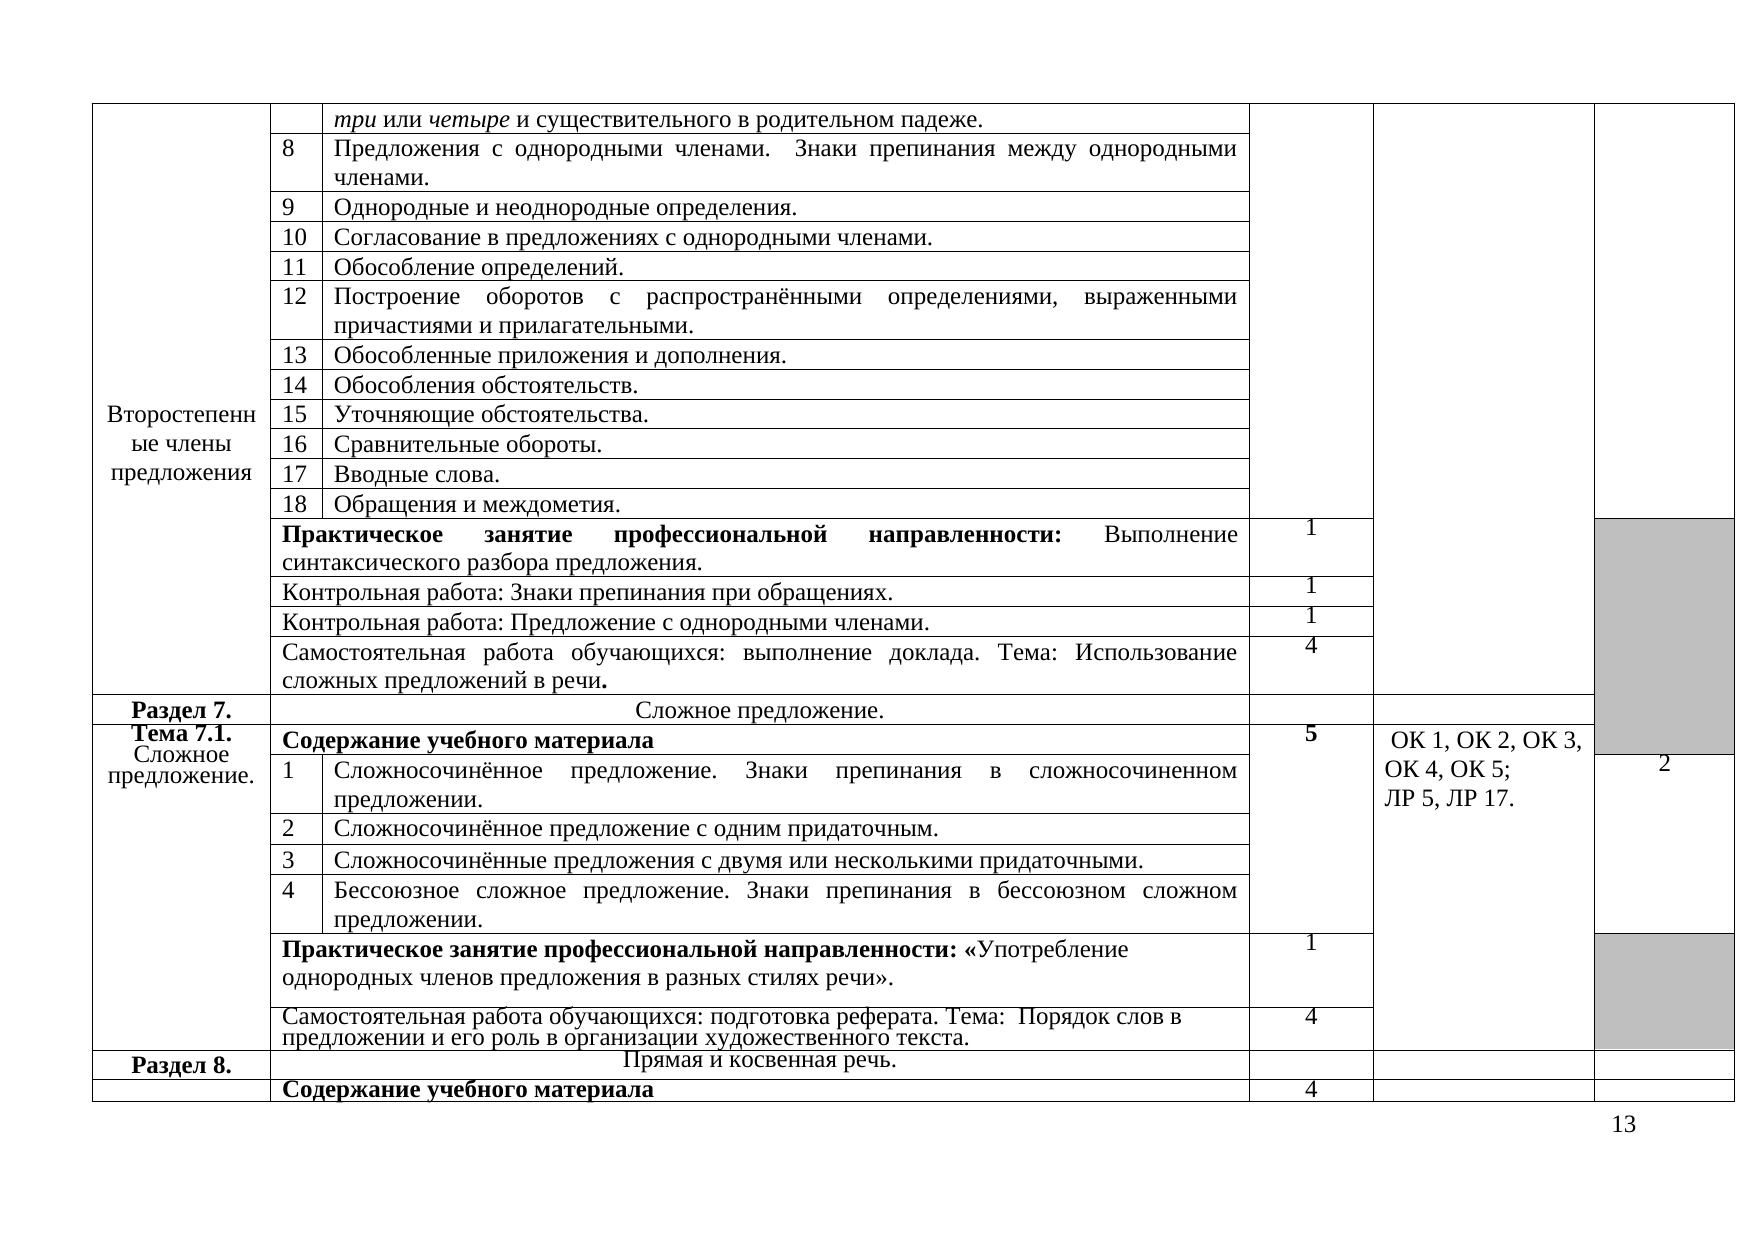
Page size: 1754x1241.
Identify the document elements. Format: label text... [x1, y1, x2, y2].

table_cell Согласование в предложениях с однородными членами. [323, 222, 1249, 251]
table_cell Сложносочинённое предложение с одним придаточным. [323, 814, 1249, 844]
table_cell Самостоятельная работа обучающихся: выполнение доклада. Тема: Использование сложных предложений в речи. [271, 637, 1249, 694]
table_cell 2 [1595, 1080, 1734, 1101]
table_cell Обращения и междометия. [323, 489, 1249, 518]
table_cell Раздел 7. [93, 695, 270, 724]
table_cell 3 [271, 845, 322, 874]
table_cell Самостоятельная работа обучающихся: подготовка реферата. Тема: Порядок слов в предложении и его роль в организации художественного текста. [271, 1008, 1249, 1049]
table_cell Построение оборотов с распространёнными определениями, выраженными причастиями и прилагательными. [323, 281, 1249, 339]
table_cell Сложносочинённое предложение. Знаки препинания в сложносочиненном предложении. [323, 755, 1249, 812]
table_cell 18 [271, 489, 322, 518]
table_cell Сложносочинённые предложения с двумя или несколькими придаточными. [323, 845, 1249, 874]
table_cell Содержание учебного материала [271, 725, 1249, 754]
table_cell 5 [1250, 725, 1373, 933]
table_cell 7 [271, 104, 322, 132]
table_cell Обособления обстоятельств. [323, 370, 1249, 398]
table_cell 16 [271, 429, 322, 458]
table_cell 13 [271, 340, 322, 369]
table_cell 1 [1250, 934, 1373, 1007]
table_cell Тема 7.1. Сложное предложение. [93, 725, 270, 1049]
table_cell 4 [1250, 637, 1373, 694]
table_cell Сложное предложение. [271, 695, 1249, 724]
table_cell Контрольная работа: Знаки препинания при обращениях. [271, 577, 1249, 606]
table_cell Практическое занятие профессиональной направленности: «Употребление однородных членов предложения в разных стилях речи». [271, 934, 1249, 1007]
table_cell 2 [1595, 755, 1734, 933]
table_cell Однородные и неоднородные определения. [323, 192, 1249, 221]
table_cell 4 [271, 875, 322, 933]
table_cell Раздел 8. [93, 1051, 270, 1079]
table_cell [1374, 1080, 1594, 1101]
table_cell Вводные слова. [323, 459, 1249, 488]
table_cell 10 [271, 222, 322, 251]
table_cell 14 [271, 370, 322, 398]
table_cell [323, 104, 1249, 132]
table_cell Бессоюзное сложное предложение. Знаки препинания в бессоюзном сложном предложении. [323, 875, 1249, 933]
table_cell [93, 1080, 270, 1101]
table_cell Контрольная работа: Предложение с однородными членами. [271, 607, 1249, 636]
table_cell [1250, 695, 1373, 724]
table_cell 4 [1250, 1080, 1373, 1101]
table_cell [1374, 1051, 1594, 1079]
table_cell Обособленные приложения и дополнения. [323, 340, 1249, 369]
table_cell 1 [1250, 577, 1373, 606]
table_cell ОК 1, ОК 2, ОК 3, ОК 4, ОК 5; ЛР 5, ЛР 17. [1374, 725, 1594, 1049]
table_cell 8 [271, 134, 322, 191]
table_cell [1595, 934, 1734, 1049]
table_cell [1595, 519, 1734, 754]
table_cell 4 [1250, 1008, 1373, 1049]
table_cell Прямая и косвенная речь. [271, 1051, 1249, 1079]
table_cell 1 [1250, 519, 1373, 576]
table_cell 15 [271, 400, 322, 428]
table_cell Практическое занятие профессиональной направленности: Выполнение синтаксического разбора предложения. [271, 519, 1249, 576]
table_cell 17 [271, 459, 322, 488]
table_cell [1250, 1051, 1373, 1079]
table_cell [1595, 1051, 1734, 1079]
table_cell 12 [271, 281, 322, 339]
table_cell Содержание учебного материала [271, 1080, 1249, 1101]
table_cell Обособление определений. [323, 252, 1249, 280]
table_cell Сравнительные обороты. [323, 429, 1249, 458]
table_cell Предложения с однородными членами. Знаки препинания между однородными членами. [323, 134, 1249, 191]
table_cell [1374, 695, 1594, 724]
table_cell 9 [271, 192, 322, 221]
table_cell 11 [271, 252, 322, 280]
table_cell 2 [271, 814, 322, 844]
table_cell Уточняющие обстоятельства. [323, 400, 1249, 428]
table_cell 1 [1250, 607, 1373, 636]
table_cell 1 [271, 755, 322, 812]
